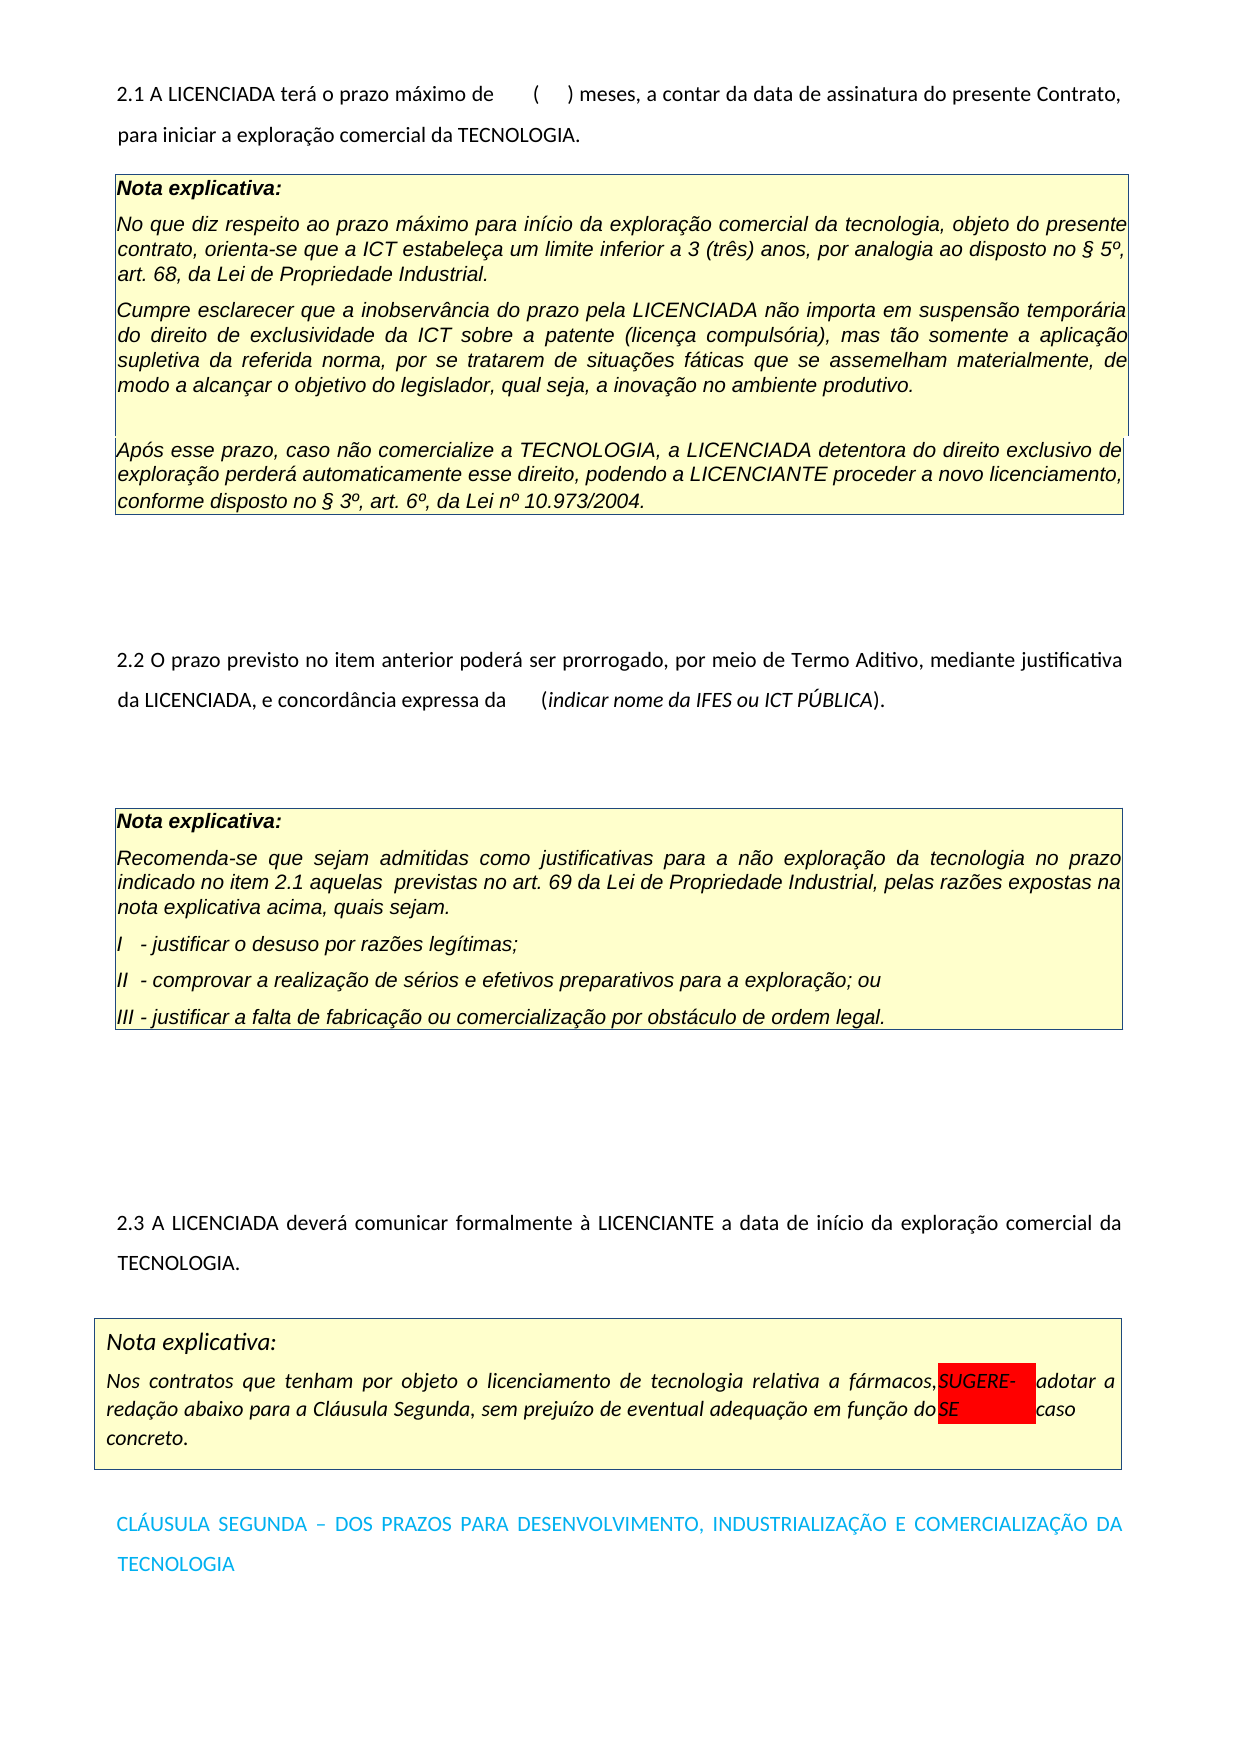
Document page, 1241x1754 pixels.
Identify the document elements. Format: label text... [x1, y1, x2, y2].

text Nota explicativa: [116, 809, 1122, 833]
text No que diz respeito ao prazo máximo para início da exploração comercial da tecnologia, objeto do presente contrato, orienta-se que a ICT estabeleça um limite inferior a 3 (três) anos, por analogia ao disposto no § 5º, art. 68, da Lei de Propriedade Industrial. [116, 211, 1128, 286]
text CLÁUSULA SEGUNDA – DOS PRAZOS PARA DESENVOLVIMENTO, INDUSTRIALIZAÇÃO E COMERCIALIZAÇÃO DA TECNOLOGIA [116, 1510, 1124, 1577]
table_header Nota explicativa: Nos contratos que tenham por objeto o licenciamento de tecnologia relativa a fármacos, adotar a redação abaixo para a Cláusula Segunda, sem prejuízo de eventual adequação em função do caso concreto. [95, 1319, 1121, 1469]
text 2.3 A LICENCIADA deverá comunicar formalmente à LICENCIANTE a data de início da exploração comercial da TECNOLOGIA. [116, 1209, 1123, 1276]
text Recomenda-se que sejam admitidas como justificativas para a não exploração da tecnologia no prazo indicado no item 2.1 aquelas previstas no art. 69 da Lei de Propriedade Industrial, pelas razões expostas na nota explicativa acima, quais sejam. [116, 844, 1122, 919]
list - justificar o desuso por razões legítimas; [116, 931, 1122, 956]
text Nota explicativa: [116, 175, 1128, 199]
text 2.1 A LICENCIADA terá o prazo máximo de ( ) meses, a contar da data de assinatura do presente Contrato, para iniciar a exploração comercial da TECNOLOGIA. [116, 81, 1123, 147]
text Cumpre esclarecer que a inobservância do prazo pela LICENCIADA não importa em suspensão temporária do direito de exclusividade da ICT sobre a patente (licença compulsória), mas tão somente a aplicação supletiva da referida norma, por se tratarem de situações fáticas que se assemelham materialmente, de modo a alcançar o objetivo do legislador, qual seja, a inovação no ambiente produtivo. [116, 297, 1128, 397]
list - comprovar a realização de sérios e efetivos preparativos para a exploração; ou [116, 967, 1122, 992]
text 2.2 O prazo previsto no item anterior poderá ser prorrogado, por meio de Termo Aditivo, mediante justificativa da LICENCIADA, e concordância expressa da (indicar nome da IFES ou ICT PÚBLICA). [116, 646, 1123, 713]
list - justificar a falta de fabricação ou comercialização por obstáculo de ordem legal. [116, 1004, 1122, 1029]
text Após esse prazo, caso não comercialize a TECNOLOGIA, a LICENCIADA detentora do direito exclusivo de exploração perderá automaticamente esse direito, podendo a LICENCIANTE proceder a novo licenciamento, conforme disposto no § 3º, art. 6º, da Lei nº 10.973/2004. [116, 438, 1123, 514]
